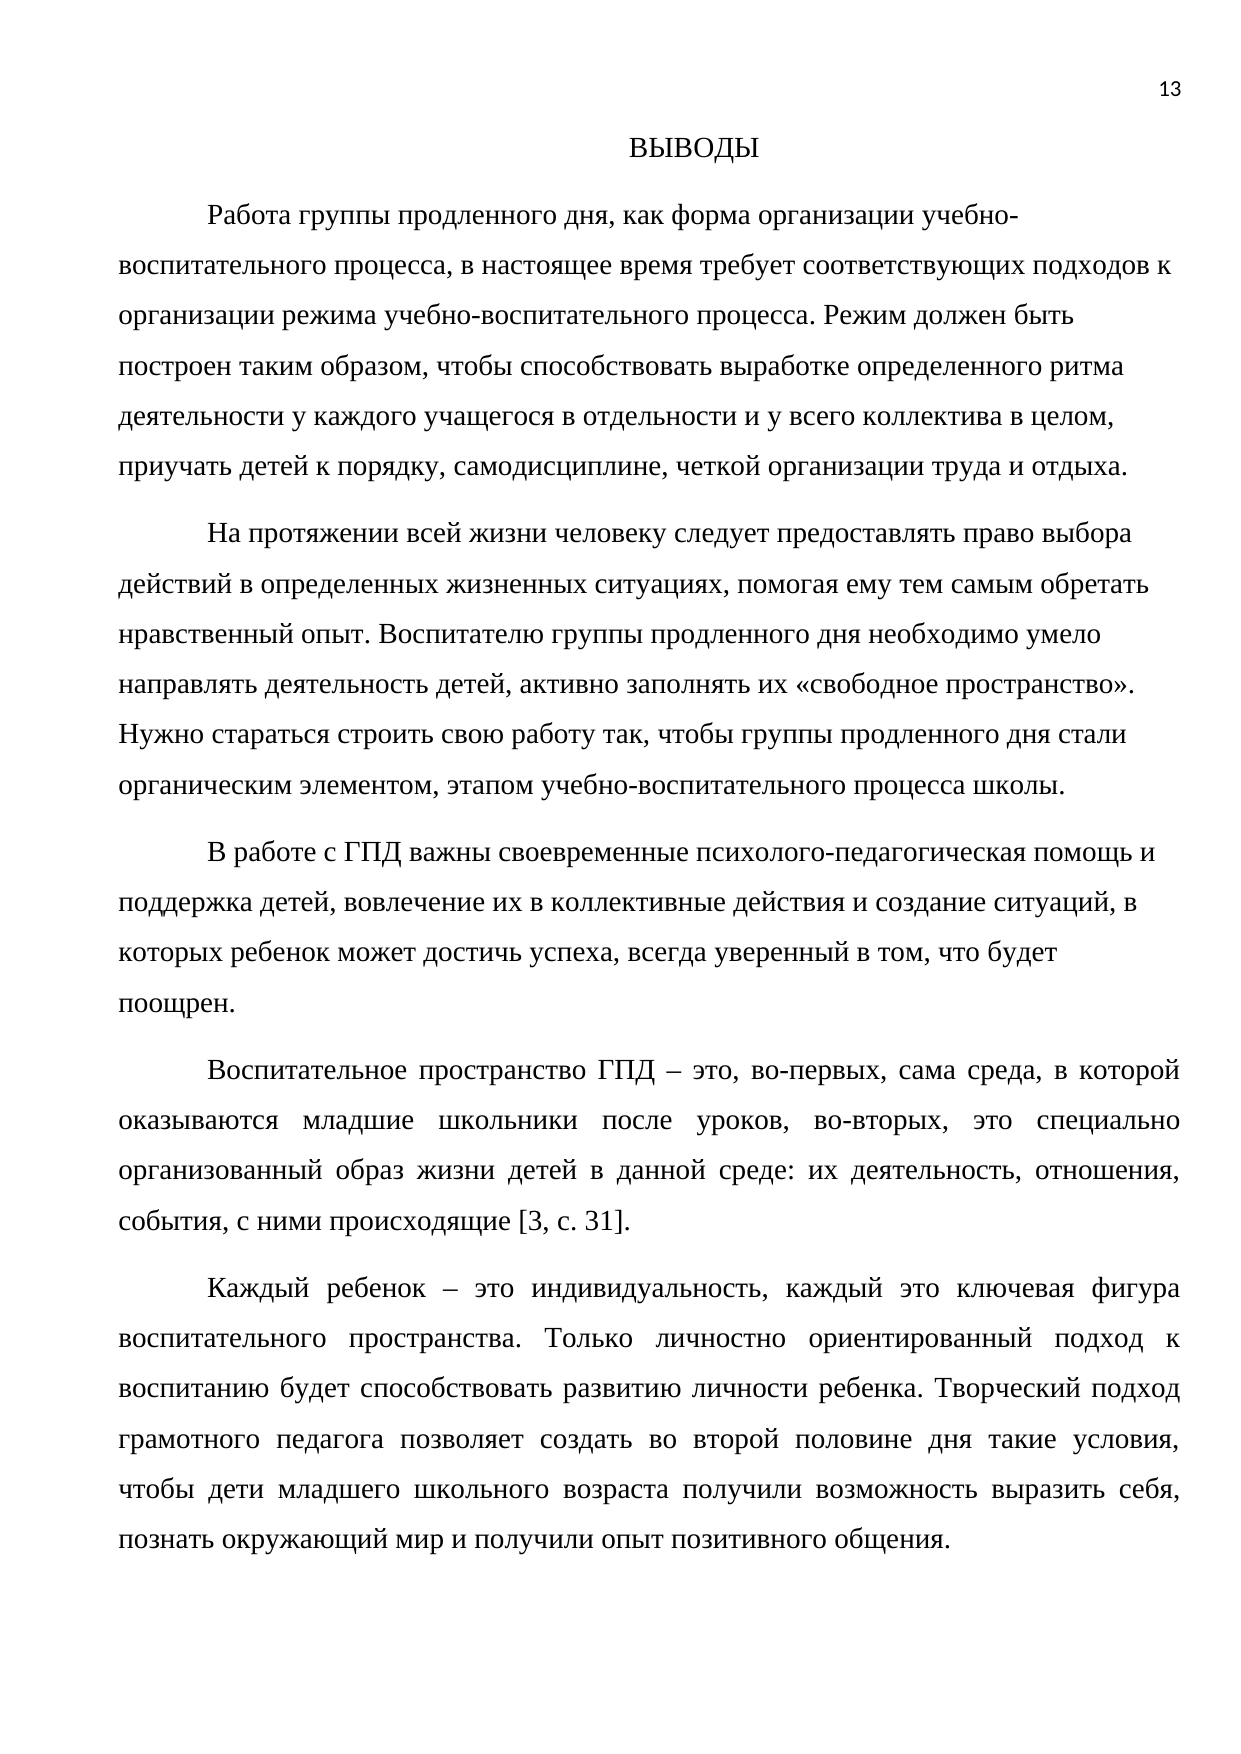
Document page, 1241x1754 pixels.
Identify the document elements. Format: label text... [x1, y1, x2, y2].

text Работа группы продленного дня, как форма организации учебно-воспитательного процесса, в настоящее время требует соответствующих подходов к организации режима учебно-воспитательного процесса. Режим должен быть построен таким образом, чтобы способствовать выработке определенного ритма деятельности у каждого учащегося в отдельности и у всего коллектива в целом, приучать детей к порядку, самодисциплине, четкой организации труда и отдыха. [118, 197, 1181, 482]
text Воспитательное пространство ГПД – это, во-первых, сама среда, в которой оказываются младшие школьники после уроков, во-вторых, это специально организованный образ жизни детей в данной среде: их деятельность, отношения, события, с ними происходящие [3, с. 31]. [118, 1052, 1181, 1236]
text На протяжении всей жизни человеку следует предоставлять право выбора действий в определенных жизненных ситуациях, помогая ему тем самым обретать нравственный опыт. Воспитателю группы продленного дня необходимо умело направлять деятельность детей, активно заполнять их «свободное пространство». Нужно стараться строить свою работу так, чтобы группы продленного дня стали органическим элементом, этапом учебно-воспитательного процесса школы. [118, 515, 1181, 801]
text ВЫВОДЫ [118, 130, 1181, 163]
text В работе с ГПД важны своевременные психолого-педагогическая помощь и поддержка детей, вовлечение их в коллективные действия и создание ситуаций, в которых ребенок может достичь успеха, всегда уверенный в том, что будет поощрен. [118, 834, 1181, 1018]
text Каждый ребенок – это индивидуальность, каждый это ключевая фигура воспитательного пространства. Только личностно ориентированный подход к воспитанию будет способствовать развитию личности ребенка. Творческий подход грамотного педагога позволяет создать во второй половине дня такие условия, чтобы дети младшего школьного возраста получили возможность выразить себя, познать окружающий мир и получили опыт позитивного общения. [118, 1270, 1181, 1555]
